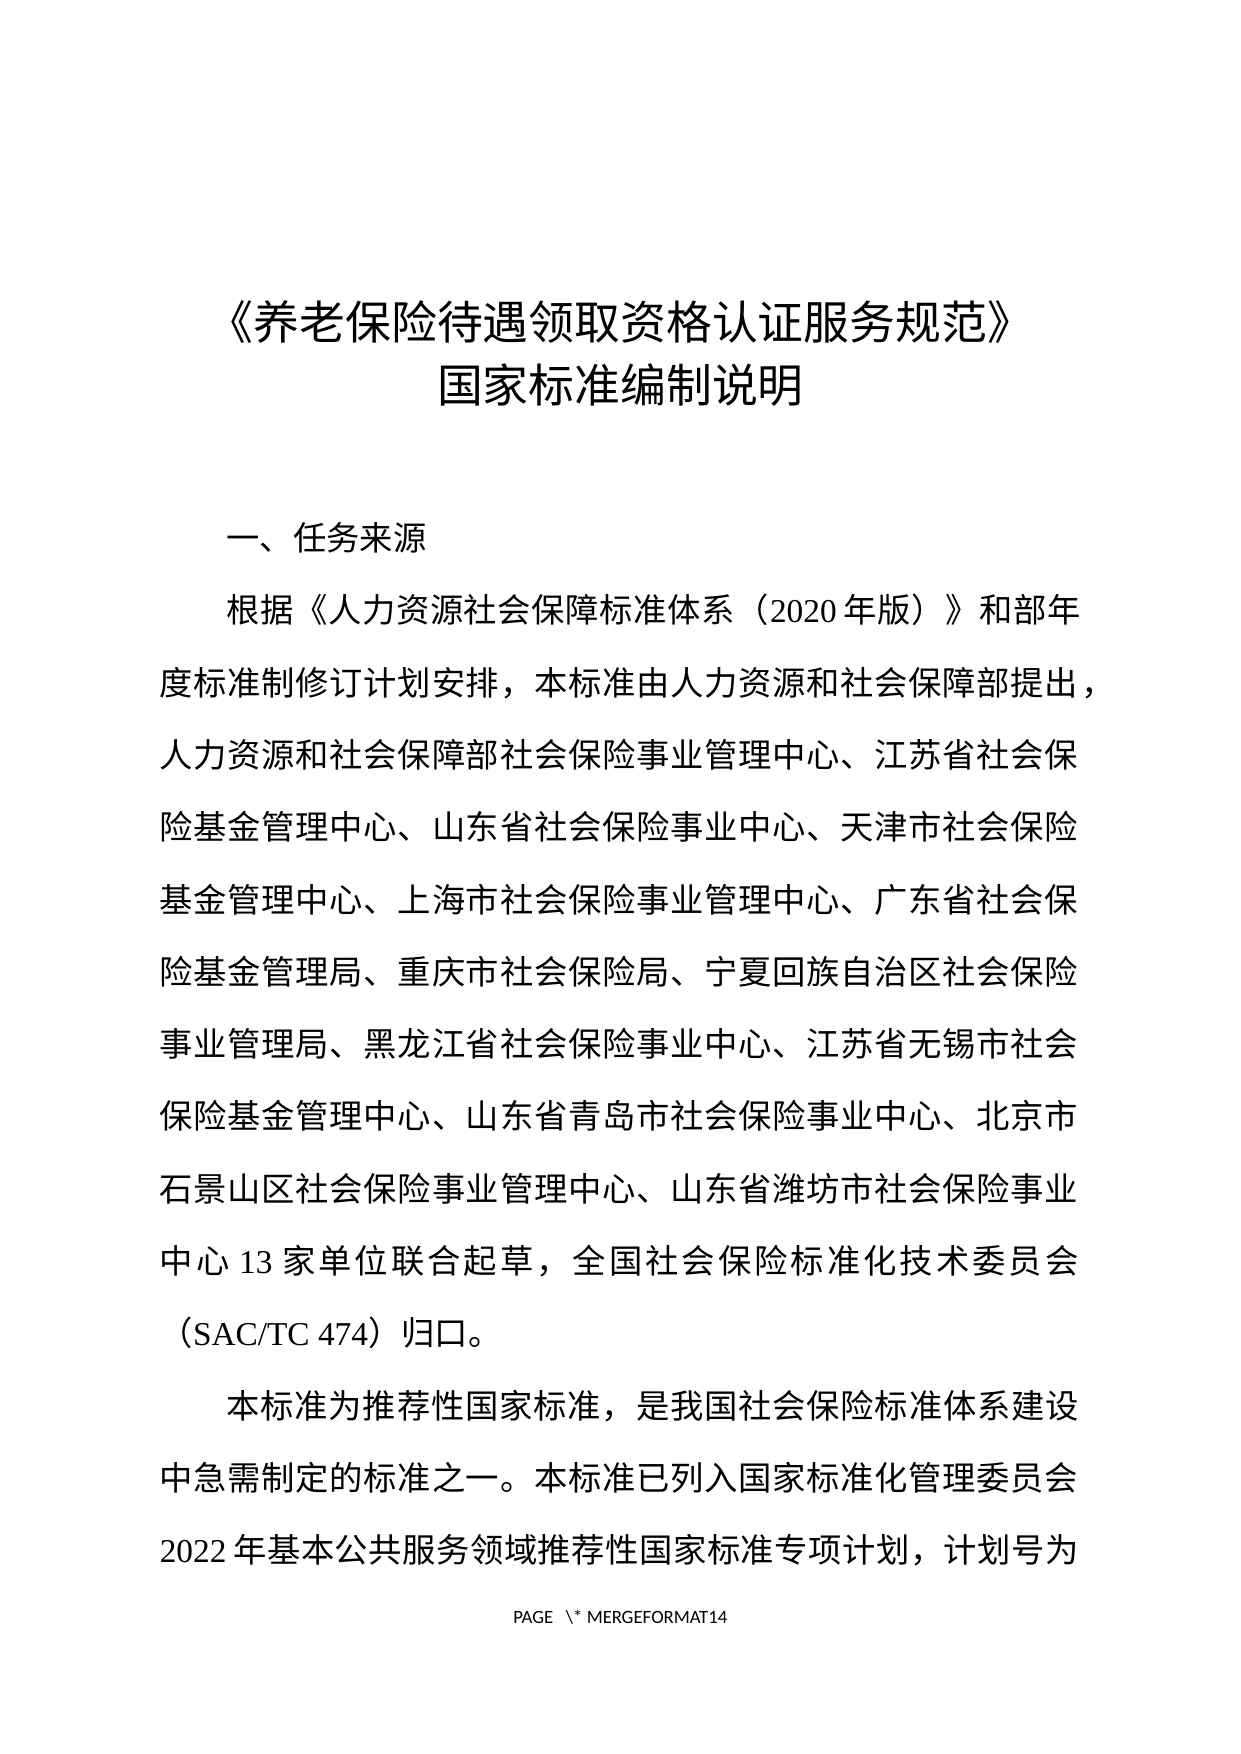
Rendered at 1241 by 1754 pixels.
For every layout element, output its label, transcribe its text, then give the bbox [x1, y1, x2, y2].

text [159, 1379, 1081, 1572]
text 根据《人力资源社会保障标准体系（2020年版）》和部年度标准制修订计划安排，本标准由人力资源和社会保障部提出，人力资源和社会保障部社会保险事业管理中心、江苏省社会保险基金管理中心、山东省社会保险事业中心、天津市社会保险基金管理中心、上海市社会保险事业管理中心、广东省社会保险基金管理局、重庆市社会保险局、宁夏回族自治区社会保险事业管理局、黑龙江省社会保险事业中心、江苏省无锡市社会保险基金管理中心、山东省青岛市社会保险事业中心、北京市石景山区社会保险事业管理中心、山东省潍坊市社会保险事业中心13家单位联合起草，全国社会保险标准化技术委员会（SAC/TC 474）归口。 [159, 584, 1081, 1355]
text 《养老保险待遇领取资格认证服务规范》 [159, 289, 1081, 352]
text 国家标准编制说明 [159, 352, 1081, 414]
text 一、任务来源 [159, 512, 1081, 560]
